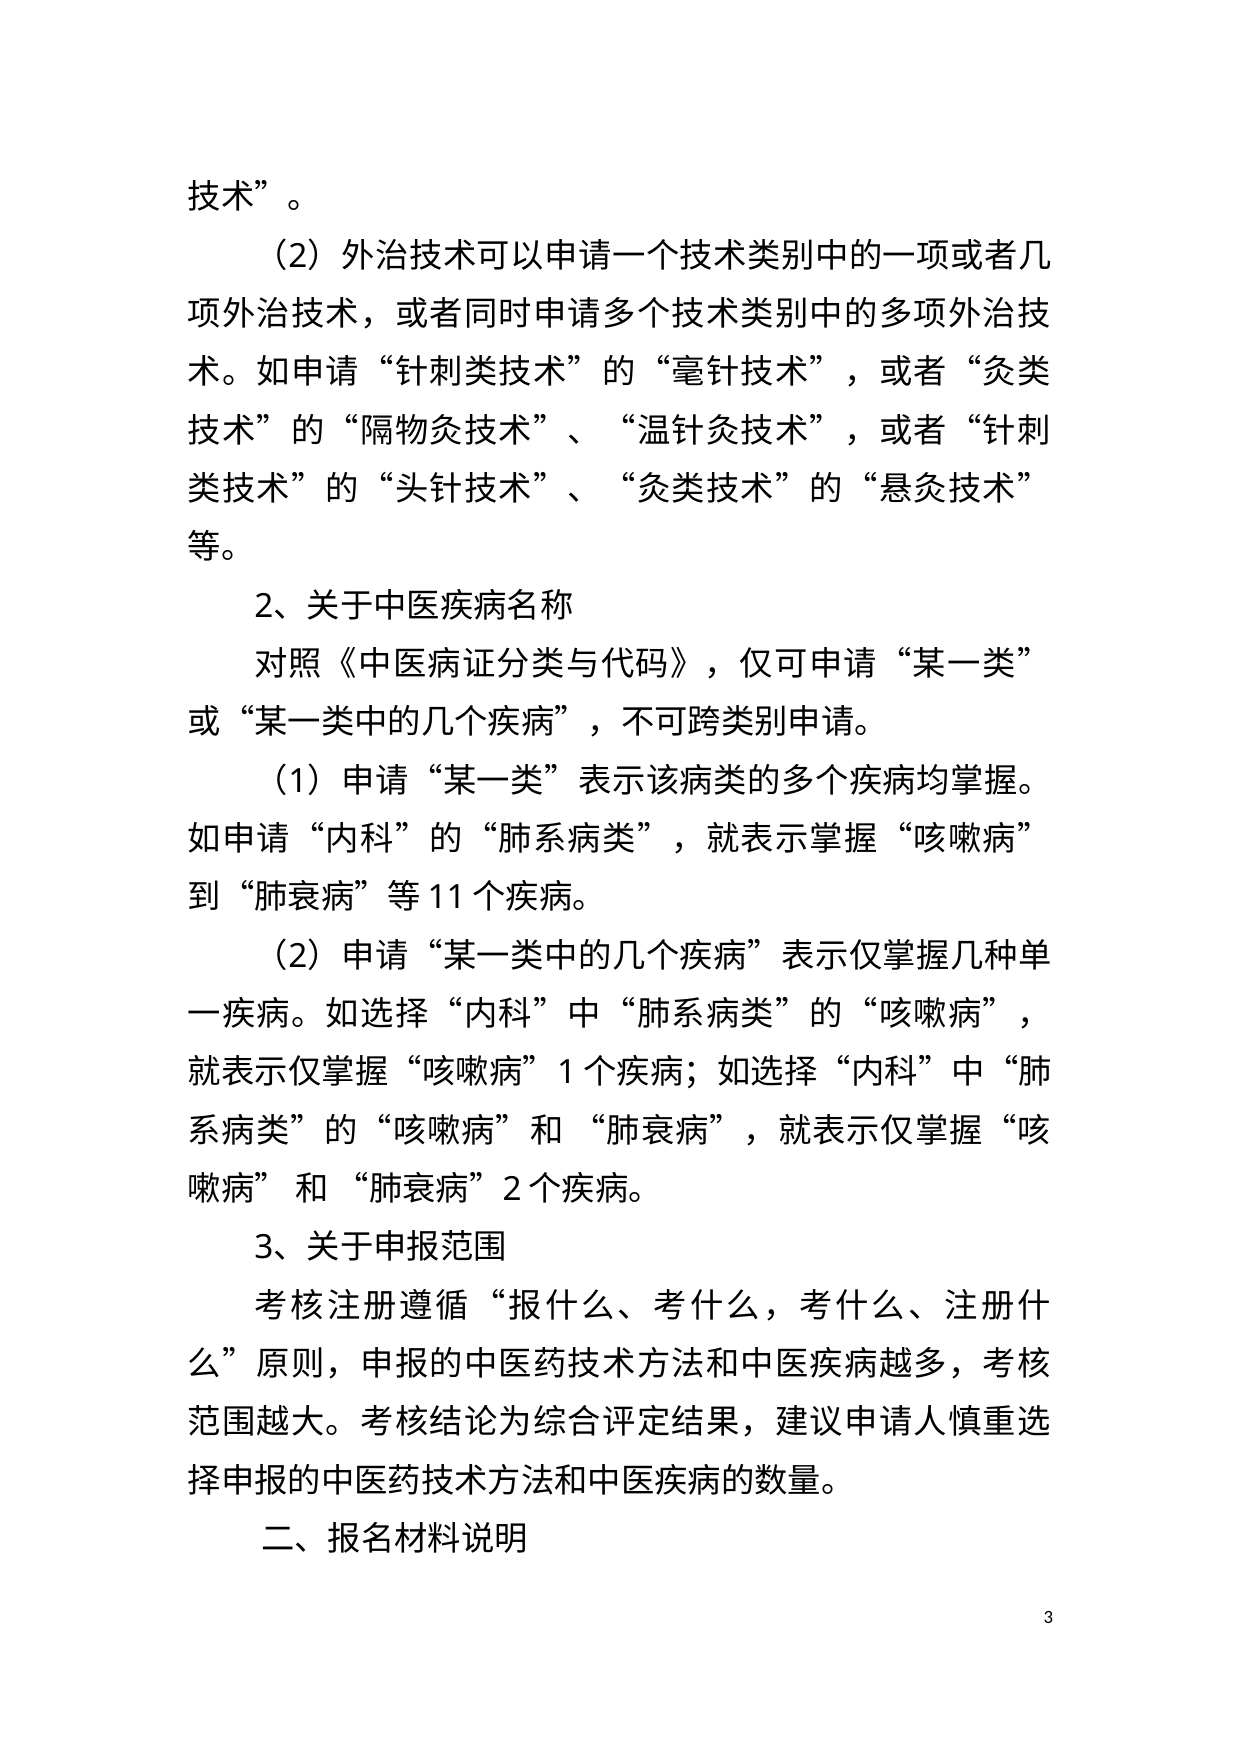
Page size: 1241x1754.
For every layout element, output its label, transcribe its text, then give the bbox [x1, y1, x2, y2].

text 2、关于中医疾病名称 [187, 570, 1053, 629]
text 二、报名材料说明 [187, 1504, 1053, 1562]
text 对照《中医病证分类与代码》，仅可申请“某一类”或“某一类中的几个疾病”，不可跨类别申请。 [187, 629, 1053, 745]
text 3、关于申报范围 [187, 1212, 1053, 1270]
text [187, 162, 1053, 220]
text 考核注册遵循“报什么、考什么，考什么、注册什么”原则，申报的中医药技术方法和中医疾病越多，考核范围越大。考核结论为综合评定结果，建议申请人慎重选择申报的中医药技术方法和中医疾病的数量。 [187, 1270, 1053, 1504]
text （1）申请“某一类”表示该病类的多个疾病均掌握。如申请“内科”的“肺系病类”，就表示掌握“咳嗽病”到“肺衰病”等11个疾病。 [187, 745, 1053, 920]
text （2）外治技术可以申请一个技术类别中的一项或者几项外治技术，或者同时申请多个技术类别中的多项外治技术。如申请“针刺类技术”的“毫针技术”，或者“灸类技术”的“隔物灸技术”、“温针灸技术”，或者“针刺类技术”的“头针技术”、“灸类技术”的“悬灸技术”等。 [187, 220, 1053, 570]
text （2）申请“某一类中的几个疾病”表示仅掌握几种单一疾病。如选择“内科”中“肺系病类”的“咳嗽病”，就表示仅掌握“咳嗽病”1个疾病；如选择“内科”中“肺系病类”的“咳嗽病”和 “肺衰病”，就表示仅掌握“咳嗽病” 和 “肺衰病”2个疾病。 [187, 920, 1053, 1212]
